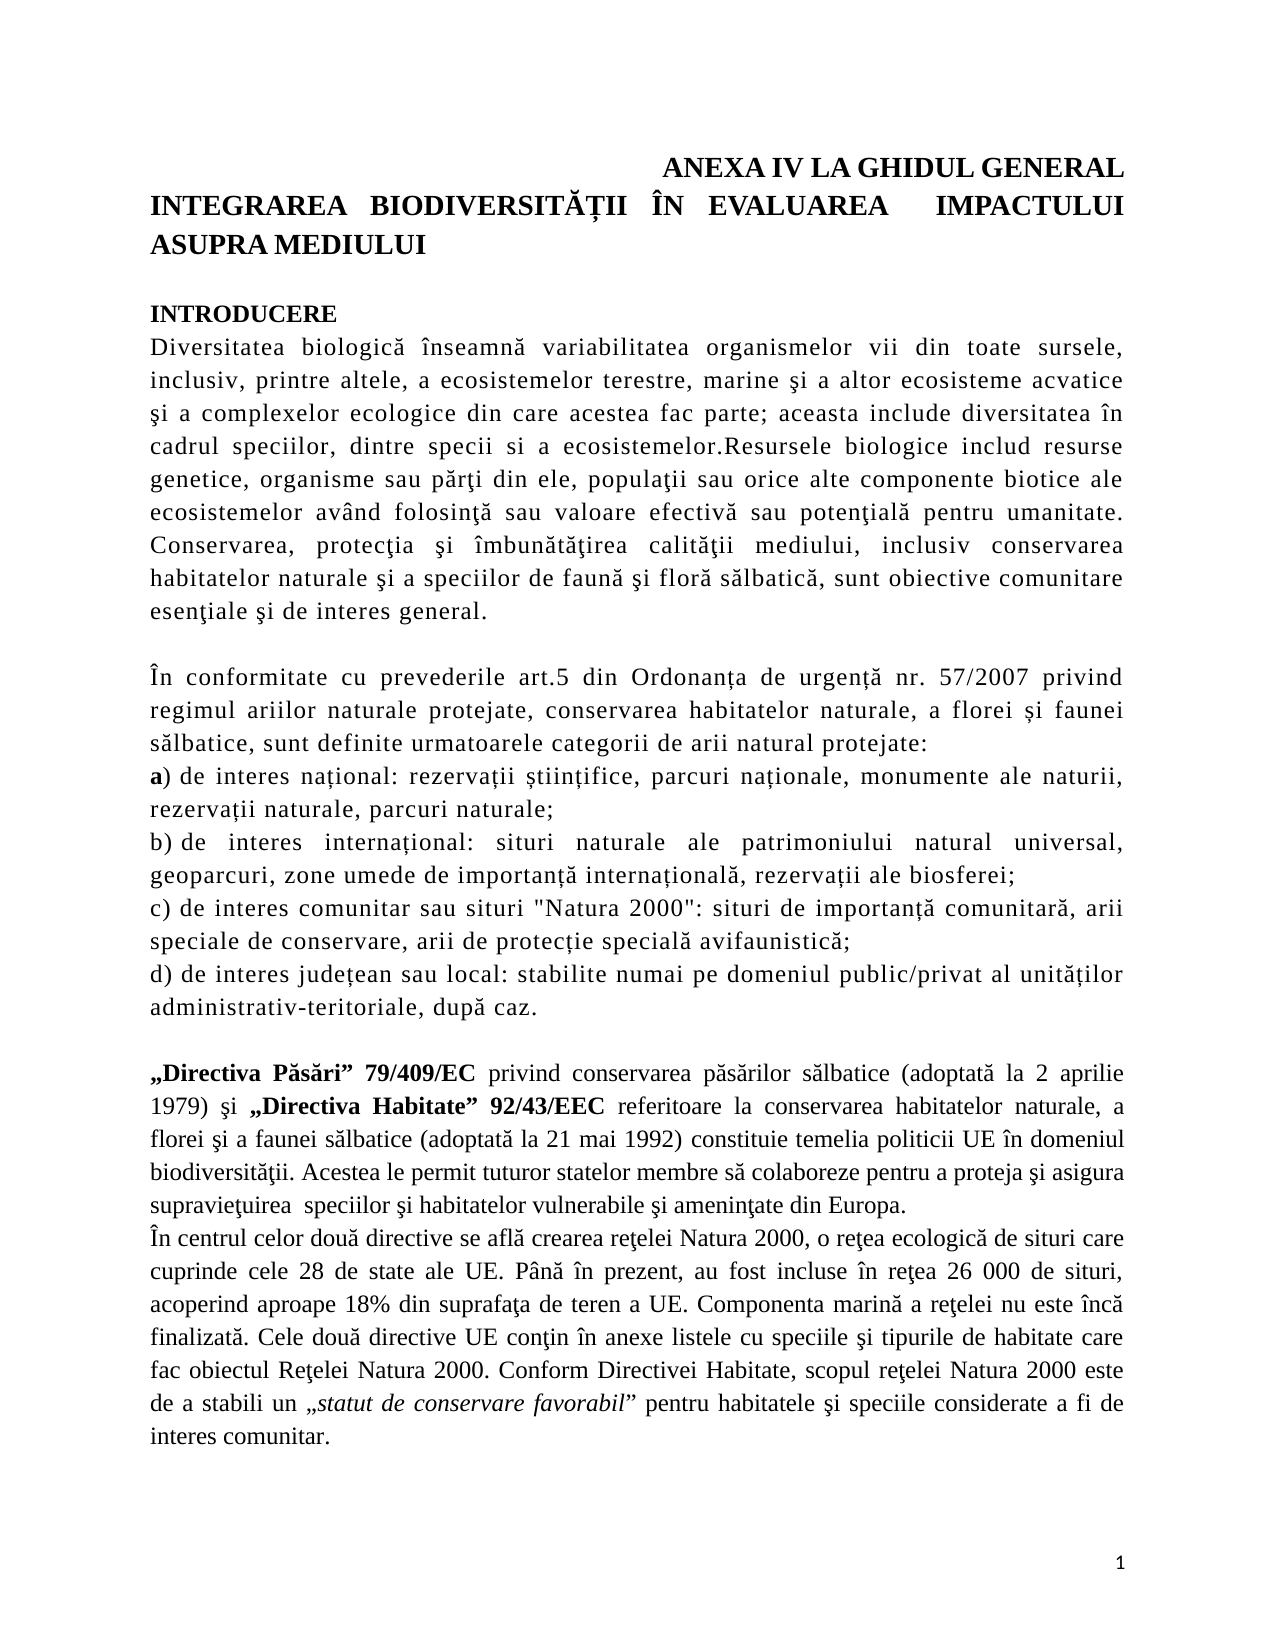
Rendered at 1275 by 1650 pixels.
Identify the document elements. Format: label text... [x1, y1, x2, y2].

text În conformitate cu prevederile art.5 din Ordonanța de urgență nr. 57/2007 privind regimul ariilor naturale protejate, conservarea habitatelor naturale, a florei și faunei sălbatice, sunt definite urmatoarele categorii de arii natural protejate: [150, 662, 1125, 757]
text În centrul celor două directive se află crearea reţelei Natura 2000, o reţea ecologică de situri care cuprinde cele 28 de state ale UE. Până în prezent, au fost incluse în reţea 26 000 de situri, acoperind aproape 18% din suprafaţa de teren a UE. Componenta marină a reţelei nu este încă finalizată. Cele două directive UE conţin în anexe listele cu speciile şi tipurile de habitate care fac obiectul Reţelei Natura 2000. Conform Directivei Habitate, scopul reţelei Natura 2000 este de a stabili un „statut de conservare favorabil” pentru habitatele şi speciile considerate a fi de interes comunitar. [150, 1223, 1125, 1450]
text „Directiva Păsări” 79/409/EC privind conservarea păsărilor sălbatice (adoptată la 2 aprilie 1979) şi „Directiva Habitate” 92/43/EEC referitoare la conservarea habitatelor naturale, a florei şi a faunei sălbatice (adoptată la 21 mai 1992) constituie temelia politicii UE în domeniul biodiversităţii. Acestea le permit tuturor statelor membre să colaboreze pentru a proteja şi asigura supravieţuirea speciilor şi habitatelor vulnerabile şi ameninţate din Europa. [150, 1058, 1125, 1219]
text c) de interes comunitar sau situri "Natura 2000": situri de importanță comunitară, arii speciale de conservare, arii de protecție specială avifaunistică; [150, 893, 1125, 955]
text b) de interes internațional: situri naturale ale patrimoniului natural universal, geoparcuri, zone umede de importanță internațională, rezervații ale biosferei; [150, 827, 1125, 889]
text INTRODUCERE [150, 299, 1125, 327]
text d) de interes județean sau local: stabilite numai pe domeniul public/privat al unităților administrativ-teritoriale, după caz. [150, 959, 1125, 1021]
text Diversitatea biologică înseamnă variabilitatea organismelor vii din toate sursele, inclusiv, printre altele, a ecosistemelor terestre, marine şi a altor ecosisteme acvatice şi a complexelor ecologice din care acestea fac parte; aceasta include diversitatea în cadrul speciilor, dintre specii si a ecosistemelor.Resursele biologice includ resurse genetice, organisme sau părţi din ele, populaţii sau orice alte componente biotice ale ecosistemelor având folosinţă sau valoare efectivă sau potenţială pentru umanitate. Conservarea, protecţia şi îmbunătăţirea calităţii mediului, inclusiv conservarea habitatelor naturale şi a speciilor de faună şi floră sălbatică, sunt obiective comunitare esenţiale şi de interes general. [150, 332, 1125, 624]
text a) de interes național: rezervații științifice, parcuri naționale, monumente ale naturii, rezervații naturale, parcuri naturale; [150, 761, 1125, 823]
text ANEXA IV la ghidul general [150, 150, 1125, 183]
text Integrarea biodiversității în evaluarea impactului asupra mediului [150, 188, 1125, 261]
